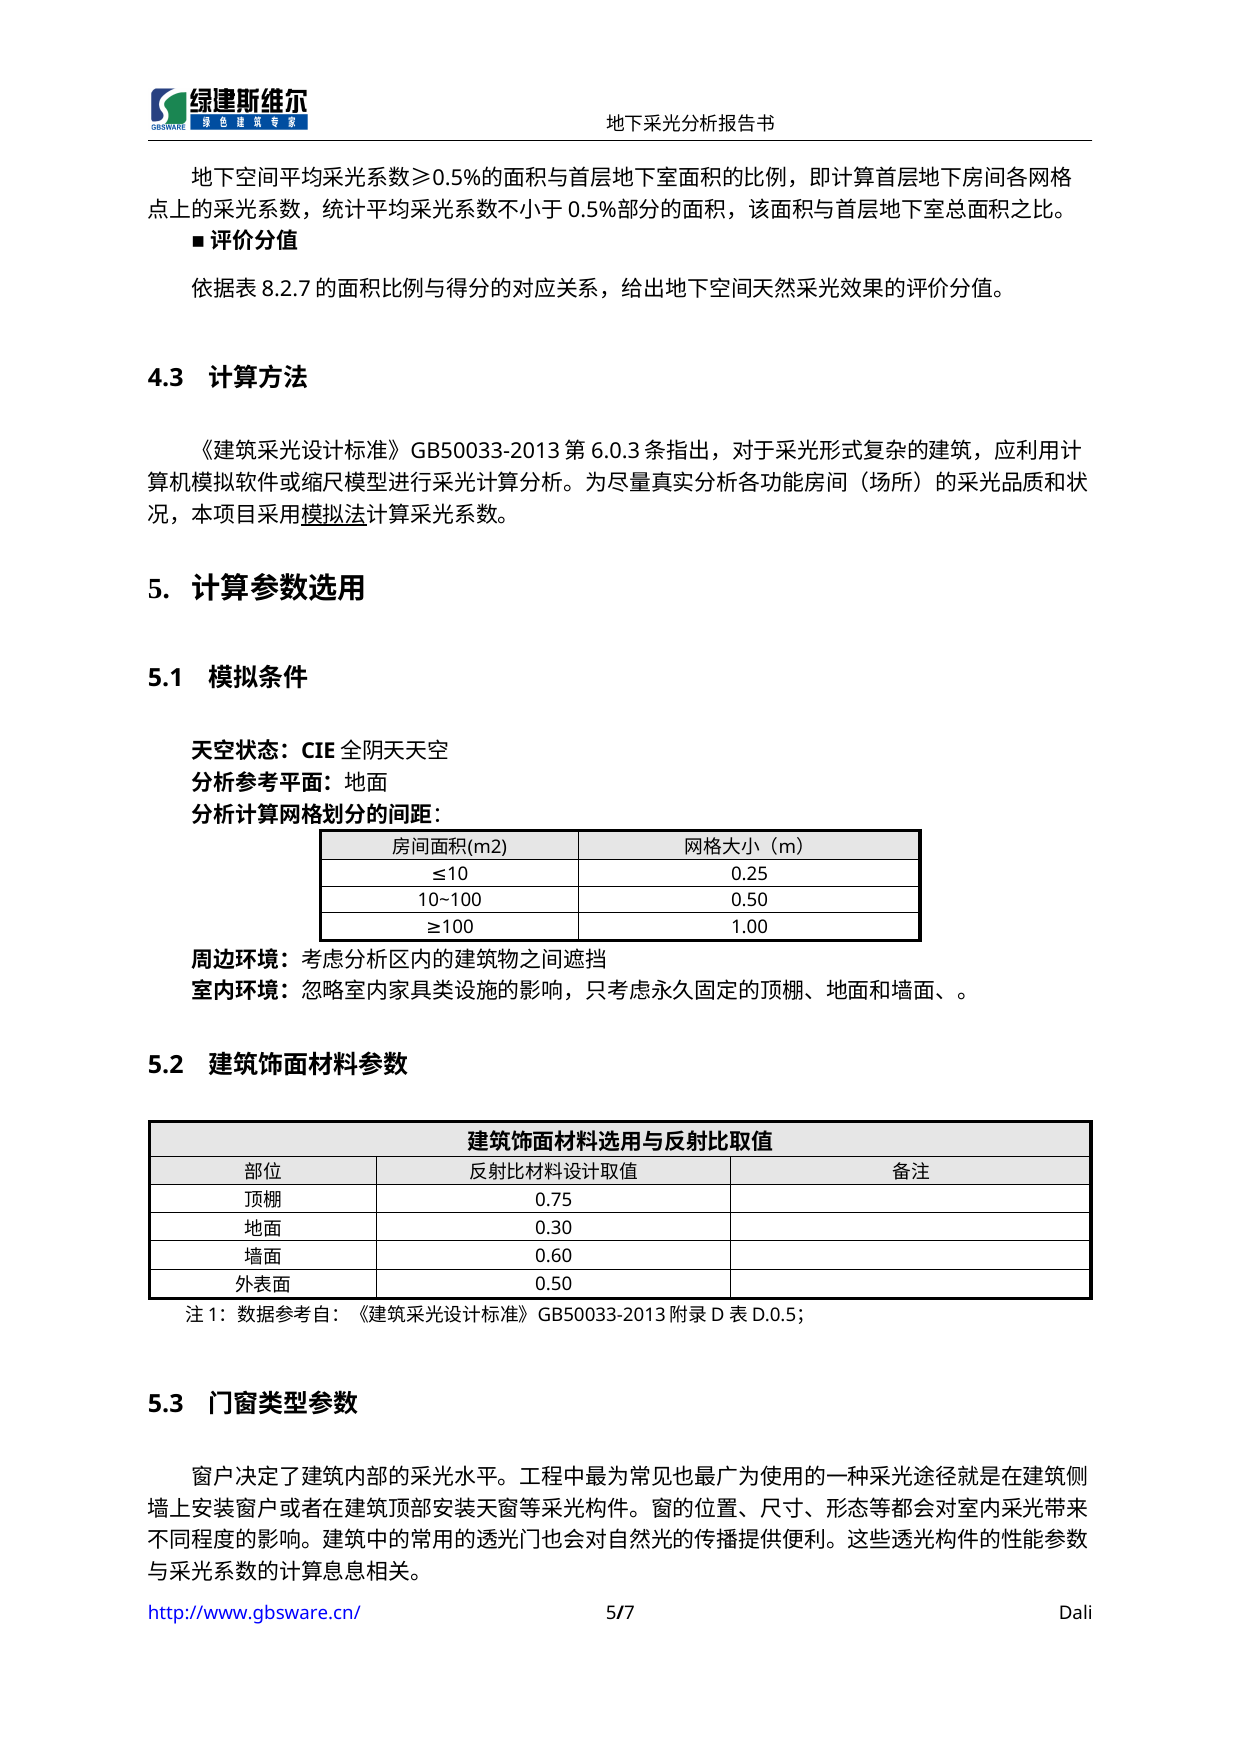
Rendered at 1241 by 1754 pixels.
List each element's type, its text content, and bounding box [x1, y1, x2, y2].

text ■ 评价分值 [148, 223, 1092, 255]
table_cell 顶棚 [151, 1185, 376, 1212]
table_cell 0.50 [579, 887, 918, 912]
table_cell 部位 [151, 1157, 376, 1184]
subtitle 模拟条件 [148, 643, 1092, 708]
table_cell 1.00 [579, 913, 918, 939]
table_cell 外表面 [151, 1270, 376, 1297]
table_cell ≥100 [322, 913, 578, 939]
table_cell [731, 1213, 1089, 1240]
table_cell 反射比材料设计取值 [377, 1157, 730, 1184]
table_cell 0.75 [377, 1185, 730, 1212]
text 分析参考平面：地面 [148, 765, 1092, 797]
subtitle 门窗类型参数 [148, 1369, 1092, 1434]
table_cell 0.30 [377, 1213, 730, 1240]
text 周边环境：考虑分析区内的建筑物之间遮挡 [148, 942, 1092, 973]
picture [147, 88, 309, 131]
table_header 房间面积(m2) [322, 832, 578, 859]
text 地下空间平均采光系数≥0.5%的面积与首层地下室面积的比例，即计算首层地下房间各网格点上的采光系数，统计平均采光系数不小于0.5%部分的面积，该面积与首层地下室总面积之比。 [148, 160, 1092, 223]
text 《建筑采光设计标准》GB50033-2013第条指出，对于采光形式复杂的建筑，应利用计算机模拟软件或缩尺模型进行采光计算分析。为尽量真实分析各功能房间（场所）的采光品质和状况，本项目采用模拟法计算采光系数。 [148, 433, 1092, 528]
subtitle 建筑饰面材料参数 [148, 1030, 1092, 1095]
table_cell 墙面 [151, 1241, 376, 1269]
text 窗户决定了建筑内部的采光水平。工程中最为常见也最广为使用的一种采光途径就是在建筑侧墙上安装窗户或者在建筑顶部安装天窗等采光构件。窗的位置、尺寸、形态等都会对室内采光带来不同程度的影响。建筑中的常用的透光门也会对自然光的传播提供便利。这些透光构件的性能参数与采光系数的计算息息相关。 [148, 1459, 1092, 1586]
table_cell [731, 1185, 1089, 1212]
table_cell 0.50 [377, 1270, 730, 1297]
text 注1：数据参考自：《建筑采光设计标准》GB50033-2013附录D 表D.0.5； [148, 1300, 1092, 1327]
table_cell ≤10 [322, 860, 578, 886]
table_cell 0.25 [579, 860, 918, 886]
table_cell 10~100 [322, 887, 578, 912]
table_cell 地面 [151, 1213, 376, 1240]
table_cell [731, 1241, 1089, 1269]
table_cell [731, 1270, 1089, 1297]
text 依据表的面积比例与得分的对应关系，给出地下空间天然采光效果的评价分值。 [148, 271, 1092, 303]
subtitle 计算参数选用 [148, 553, 1092, 618]
table_header 网格大小（m） [579, 832, 918, 859]
table_cell 备注 [731, 1157, 1089, 1184]
table_header 建筑饰面材料选用与反射比取值 [151, 1123, 1089, 1156]
text 分析计算网格划分的间距： [148, 797, 1092, 829]
subtitle 计算方法 [148, 343, 1092, 408]
text 天空状态：CIE全阴天天空 [148, 733, 1092, 765]
table_cell 0.60 [377, 1241, 730, 1269]
text 室内环境：忽略室内家具类设施的影响，只考虑永久固定的顶棚、地面和墙面、。 [148, 973, 1092, 1005]
